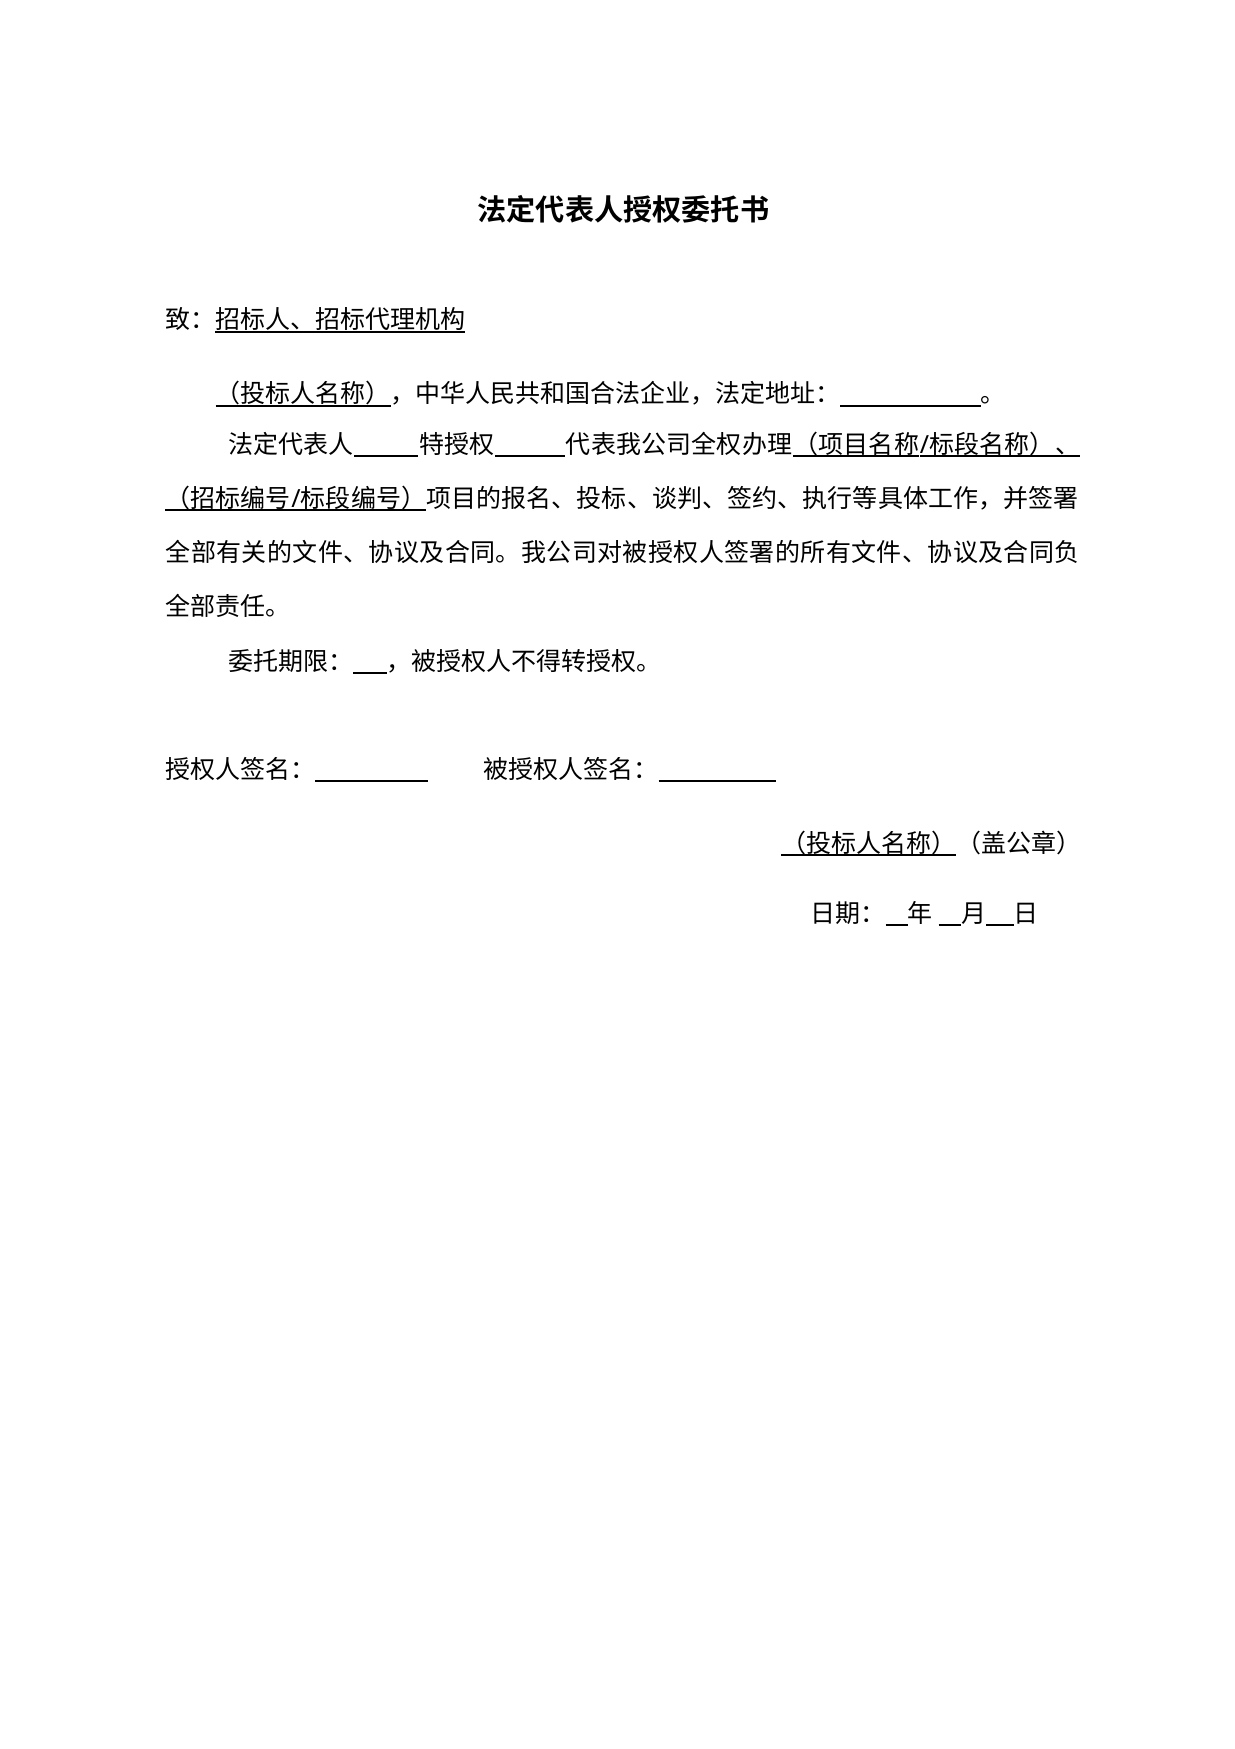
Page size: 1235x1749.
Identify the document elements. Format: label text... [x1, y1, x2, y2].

text 授权人签名： 被授权人签名： [165, 735, 1081, 789]
text 法定代表人授权委托书 [165, 177, 1081, 231]
text （投标人名称），中华人民共和国合法企业，法定地址： 。 [165, 374, 1081, 410]
text 日期： 年 月 日 [165, 893, 1081, 930]
text 致：招标人、招标代理机构 [165, 286, 1081, 340]
text 法定代表人 特授权 代表我公司全权办理（项目名称/标段名称）、（招标编号/标段编号）项目的报名、投标、谈判、签约、执行等具体工作，并签署全部有关的文件、协议及合同。我公司对被授权人签署的所有文件、协议及合同负全部责任。 [165, 410, 1081, 627]
text （投标人名称）（盖公章） [165, 823, 1081, 859]
text 委托期限： ，被授权人不得转授权。 [165, 627, 1081, 681]
